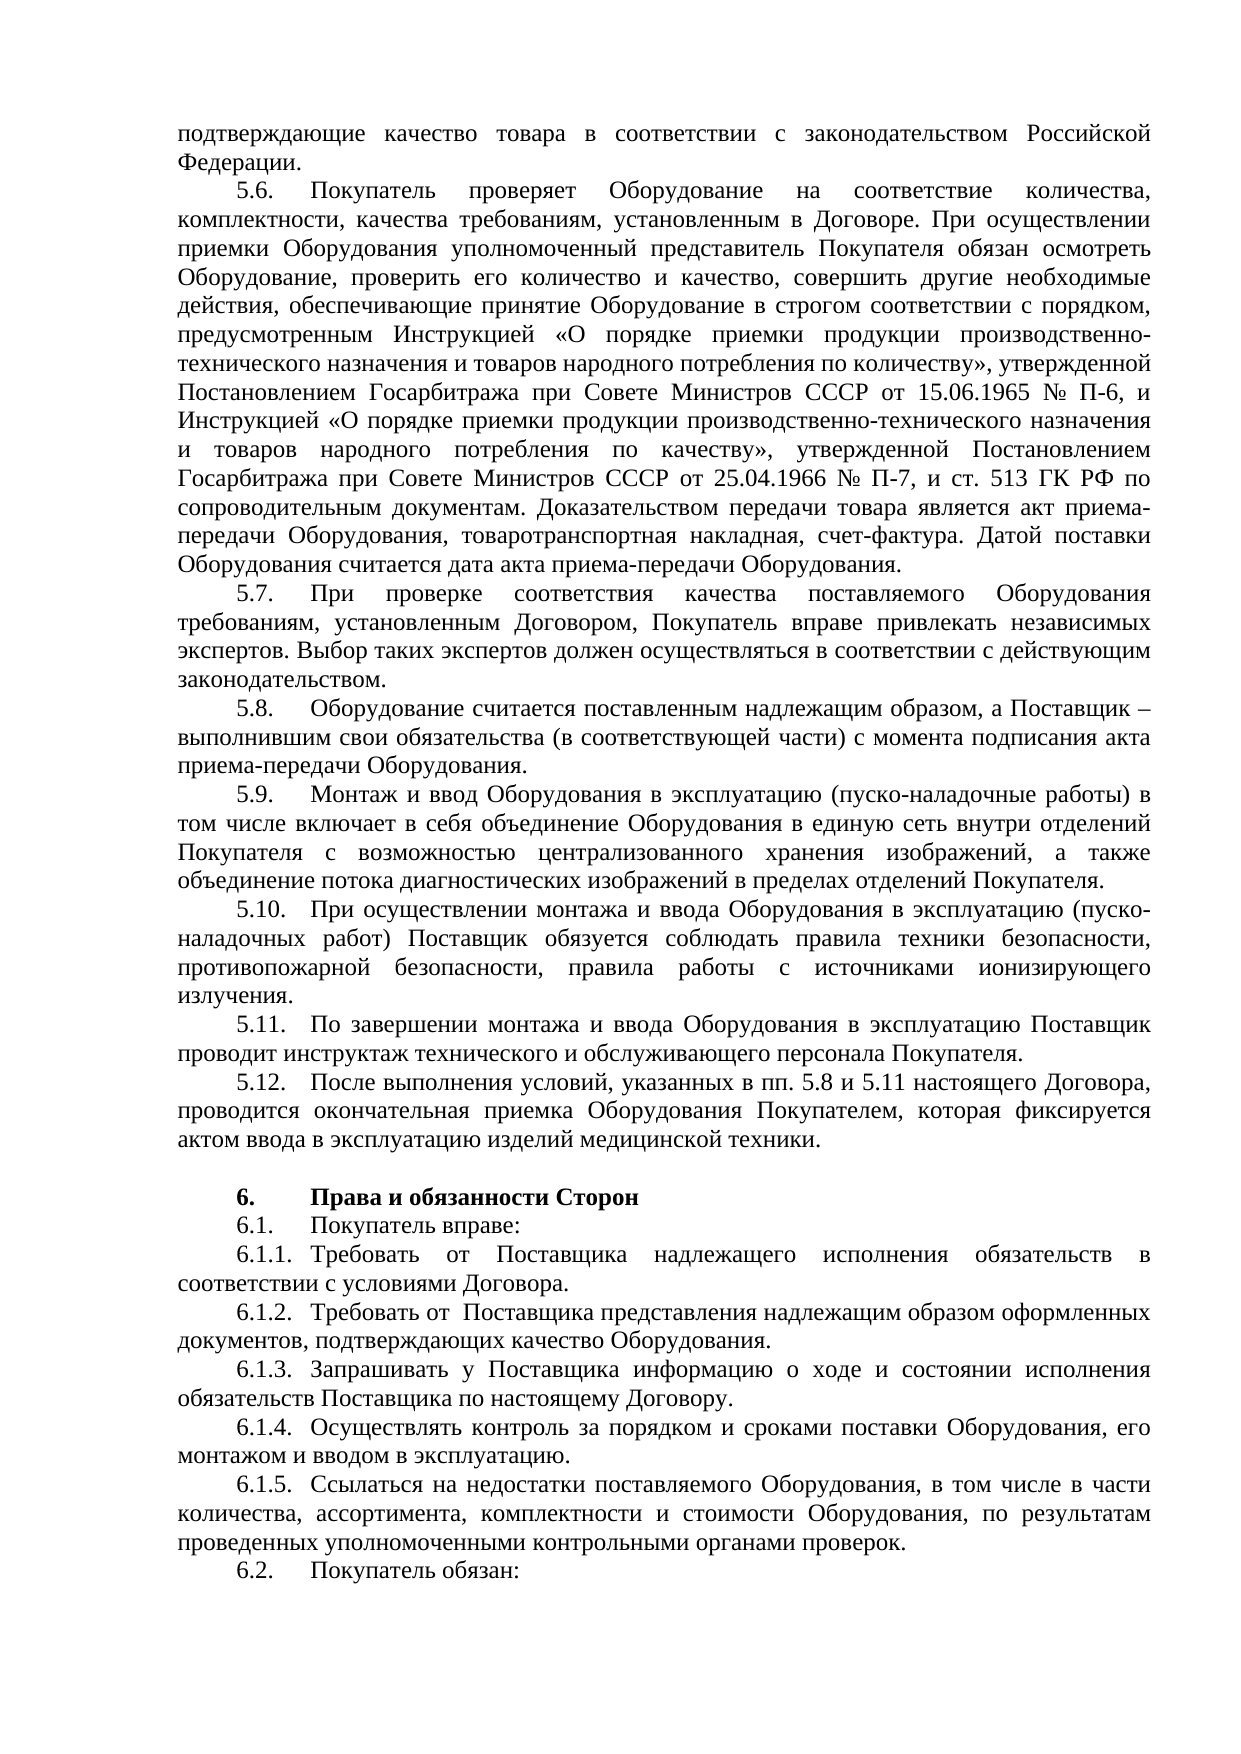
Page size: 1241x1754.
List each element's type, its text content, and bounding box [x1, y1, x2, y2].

list Осуществлять контроль за порядком и сроками поставки Оборудования, его монтажом и вводом в эксплуатацию. [177, 1412, 1152, 1469]
list Требовать от Поставщика надлежащего исполнения обязательств в соответствии с условиями Договора. [177, 1239, 1152, 1297]
list Требовать от Поставщика представления надлежащим образом оформленных документов, подтверждающих качество Оборудования. [177, 1297, 1152, 1354]
list Покупатель вправе: [177, 1211, 1152, 1239]
list При осуществлении монтажа и ввода Оборудования в эксплуатацию (пуско-наладочных работ) Поставщик обязуется соблюдать правила техники безопасности, противопожарной безопасности, правила работы с источниками ионизирующего излучения. [177, 894, 1152, 1009]
list Покупатель проверяет Оборудование на соответствие количества, комплектности, качества требованиям, установленным в Договоре. При осуществлении приемки Оборудования уполномоченный представитель Покупателя обязан осмотреть Оборудование, проверить его количество и качество, совершить другие необходимые действия, обеспечивающие принятие Оборудование в строгом соответствии с порядком, предусмотренным Инструкцией «О порядке приемки продукции производственно-технического назначения и товаров народного потребления по количеству», утвержденной Постановлением Госарбитража при Совете Министров СССР от 15.06.1965 № П-6, и Инструкцией «О порядке приемки продукции производственно-технического назначения и товаров народного потребления по качеству», утвержденной Постановлением Госарбитража при Совете Министров СССР от 25.04.1966 № П-7, и ст. 513 ГК РФ по сопроводительным документам. Доказательством передачи товара является акт приема-передачи Оборудования, товаротранспортная накладная, счет-фактура. Датой поставки Оборудования считается дата акта приема-передачи Оборудования. [177, 176, 1152, 578]
list Запрашивать у Поставщика информацию о ходе и состоянии исполнения обязательств Поставщика по настоящему Договору. [177, 1354, 1152, 1412]
list Монтаж и ввод Оборудования в эксплуатацию (пуско-наладочные работы) в том числе включает в себя объединение Оборудования в единую сеть внутри отделений Покупателя с возможностью централизованного хранения изображений, а также объединение потока диагностических изображений в пределах отделений Покупателя. [177, 779, 1152, 894]
list Оборудование считается поставленным надлежащим образом, а Поставщик – выполнившим свои обязательства (в соответствующей части) с момента подписания акта приема-передачи Оборудования. [177, 693, 1152, 779]
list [177, 118, 1152, 176]
list Ссылаться на недостатки поставляемого Оборудования, в том числе в части количества, ассортимента, комплектности и стоимости Оборудования, по результатам проведенных уполномоченными контрольными органами проверок. [177, 1469, 1152, 1556]
list По завершении монтажа и ввода Оборудования в эксплуатацию Поставщик проводит инструктаж технического и обслуживающего персонала Покупателя. [177, 1009, 1152, 1067]
list Права и обязанности Сторон [177, 1182, 1152, 1211]
list При проверке соответствия качества поставляемого Оборудования требованиям, установленным Договором, Покупатель вправе привлекать независимых экспертов. Выбор таких экспертов должен осуществляться в соответствии с действующим законодательством. [177, 578, 1152, 693]
list Покупатель обязан: [177, 1556, 1152, 1584]
list После выполнения условий, указанных в пп. 5.8 и 5.11 настоящего Договора, проводится окончательная приемка Оборудования Покупателем, которая фиксируется актом ввода в эксплуатацию изделий медицинской техники. [177, 1067, 1152, 1153]
